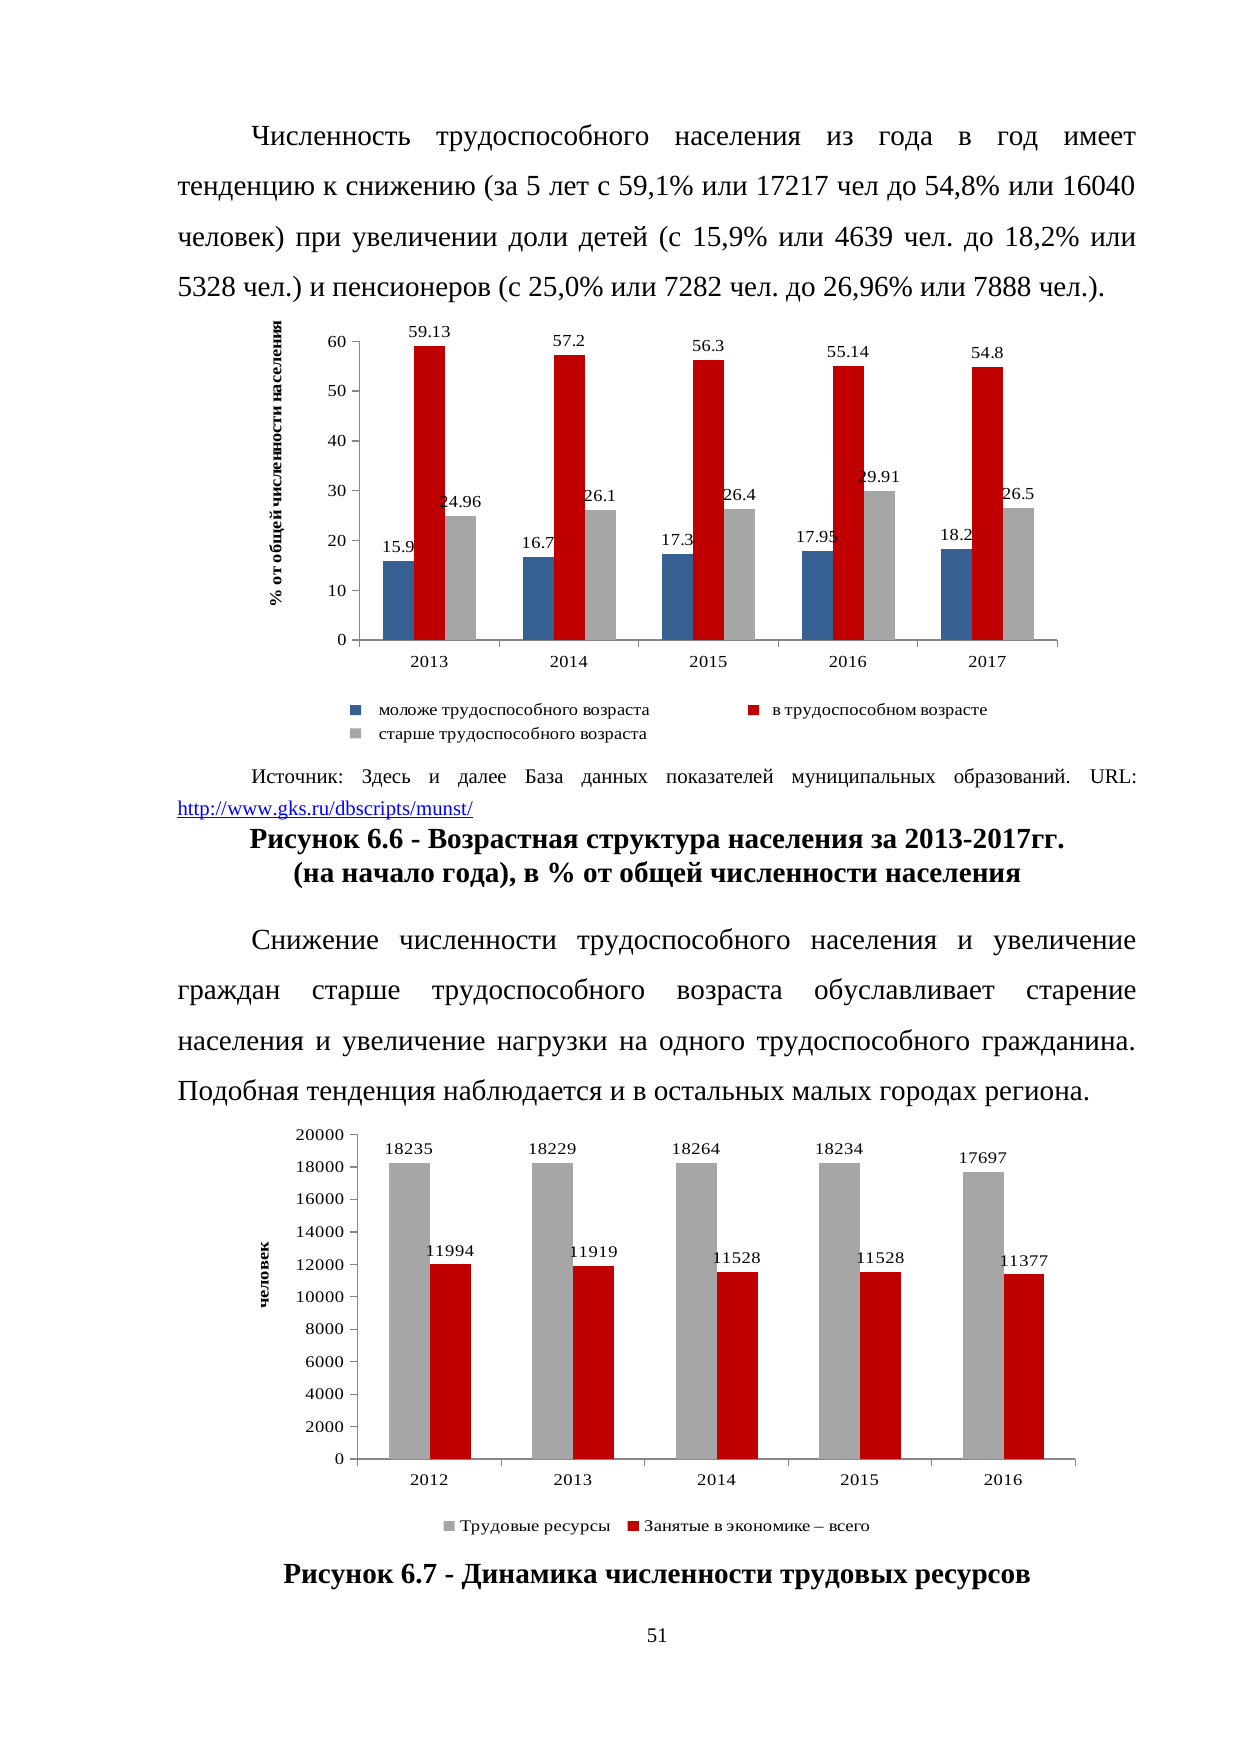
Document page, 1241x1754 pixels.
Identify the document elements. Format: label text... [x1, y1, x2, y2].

text (на начало года), в % от общей численности населения [177, 855, 1137, 889]
text Рисунок 6.6 - Возрастная структура населения за 2013-2017гг. [177, 822, 1137, 855]
text Рисунок 6.7 - Динамика численности трудовых ресурсов [177, 1556, 1137, 1590]
text Численность трудоспособного населения из года в год имеет тенденцию к снижению (за 5 лет с 59,1% или 17217 чел до 54,8% или 16040 человек) при увеличении доли детей (с 15,9% или 4639 чел. до 18,2% или 5328 чел.) и пенсионеров (с 25,0% или 7282 чел. до 26,96% или 7888 чел.). [177, 118, 1137, 303]
text Источник: Здесь и далее База данных показателей муниципальных образований. URL: http://www.gks.ru/dbscripts/munst/ [177, 764, 1137, 822]
text Снижение численности трудоспособного населения и увеличение граждан старше трудоспособного возраста обуславливает старение населения и увеличение нагрузки на одного трудоспособного гражданина. Подобная тенденция наблюдается и в остальных малых городах региона. [177, 922, 1137, 1107]
